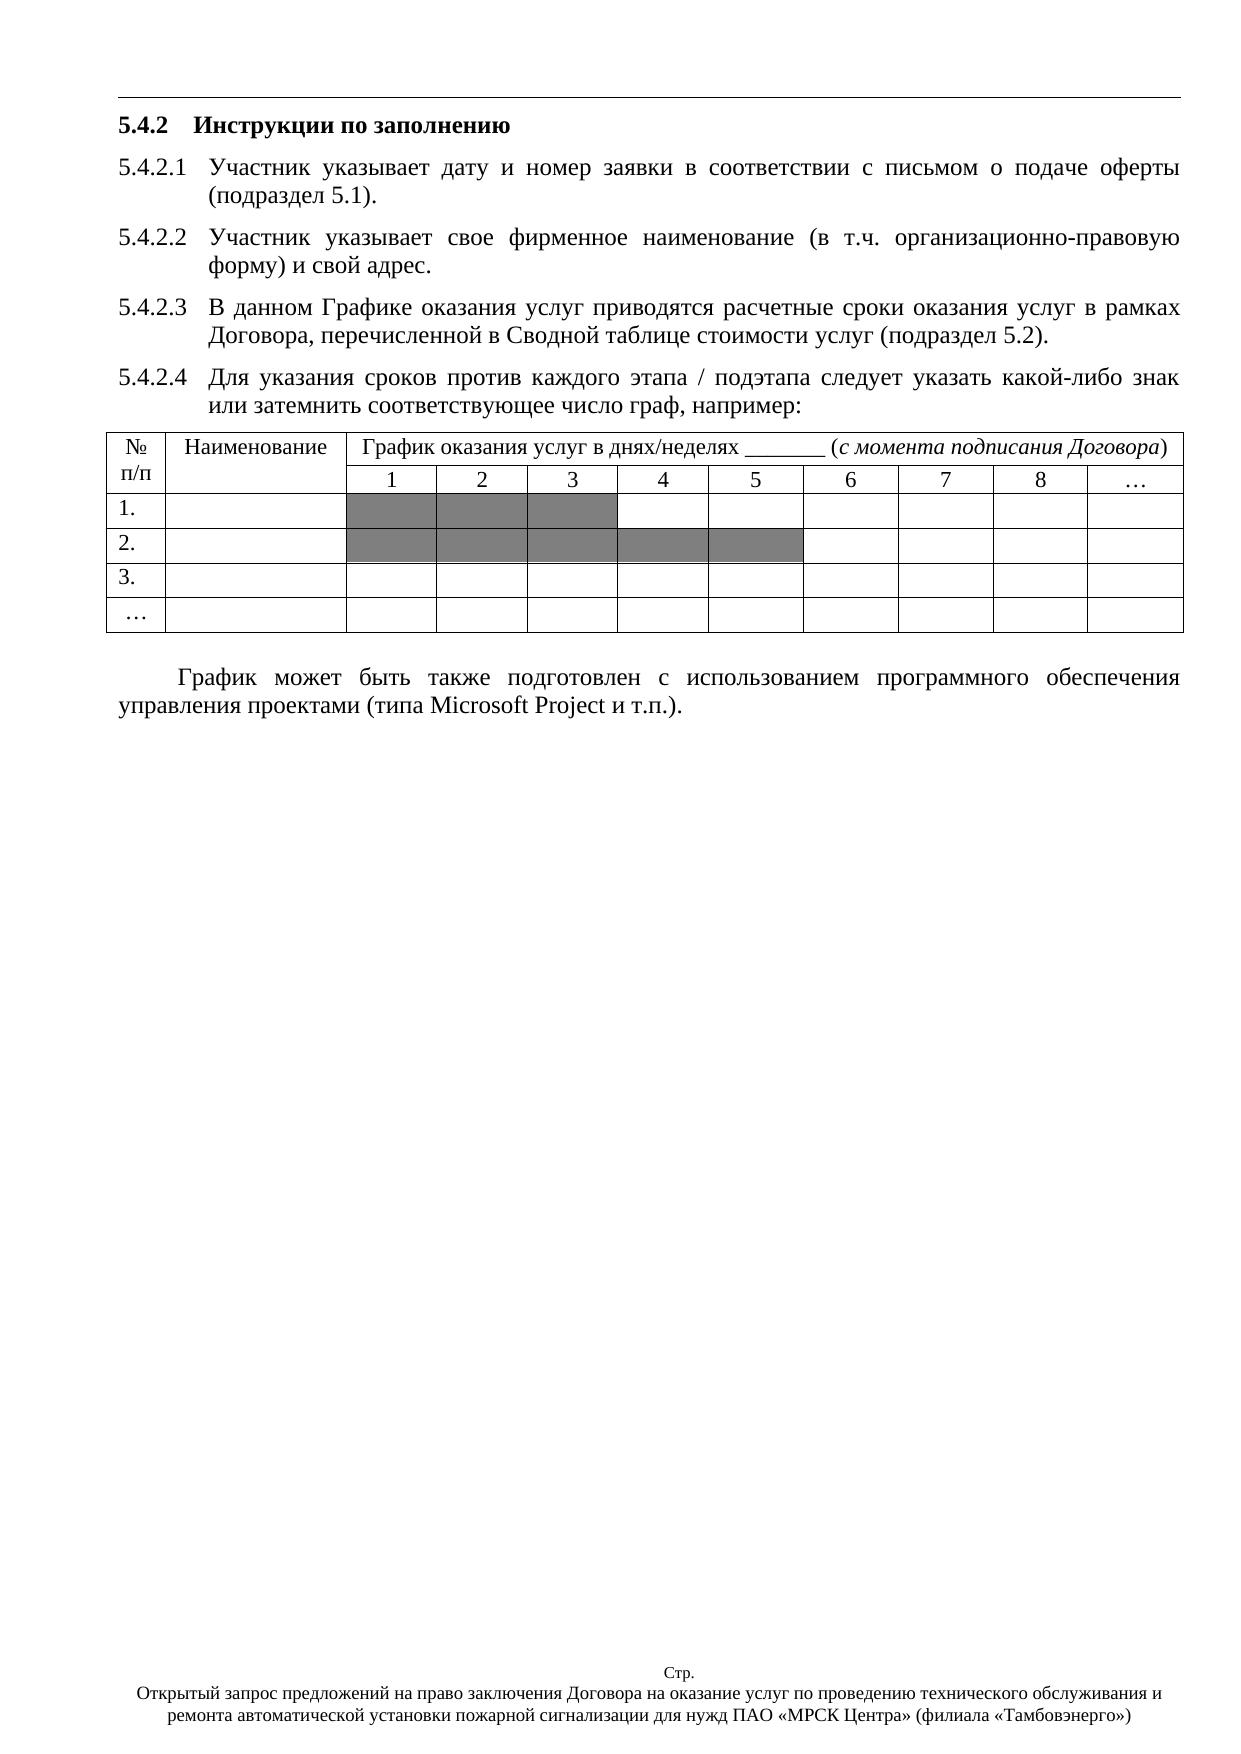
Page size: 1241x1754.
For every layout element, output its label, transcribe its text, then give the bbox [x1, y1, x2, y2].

table_header № п/п [107, 433, 165, 493]
table_cell [166, 494, 346, 528]
table_header Наименование [166, 433, 346, 493]
table_cell [994, 494, 1087, 528]
table_cell 4 [618, 466, 708, 493]
table_cell [347, 529, 436, 562]
table_cell [107, 529, 165, 562]
table_cell [528, 598, 617, 632]
table_cell [166, 598, 346, 632]
table_cell [994, 598, 1087, 632]
table_cell [994, 529, 1087, 562]
table_cell 8 [994, 466, 1087, 493]
table_cell [709, 529, 803, 562]
table_cell [618, 529, 708, 562]
table_cell [1088, 529, 1183, 562]
table_cell [709, 564, 803, 597]
table_cell [437, 598, 527, 632]
table_cell [347, 494, 436, 528]
table_cell [899, 494, 993, 528]
table_cell [709, 494, 803, 528]
table_cell [528, 494, 617, 528]
table_cell [347, 598, 436, 632]
table_cell [804, 564, 898, 597]
table_cell 7 [899, 466, 993, 493]
table_cell [528, 529, 617, 562]
table_cell [994, 564, 1087, 597]
table_cell [709, 598, 803, 632]
subtitle Инструкции по заполнению [118, 111, 1181, 139]
list Для указания сроков против каждого этапа / подэтапа следует указать какой-либо знак или затемнить соответствующее число граф, например: [118, 362, 1181, 419]
table_cell [1088, 564, 1183, 597]
table_cell 1 [347, 466, 436, 493]
table_cell [804, 529, 898, 562]
table_cell [166, 564, 346, 597]
table_cell [618, 564, 708, 597]
table_cell [899, 529, 993, 562]
table_cell 2 [437, 466, 527, 493]
table_cell [804, 494, 898, 528]
list В данном Графике оказания услуг приводятся расчетные сроки оказания услуг в рамках Договора, перечисленной в Сводной таблице стоимости услуг (подраздел 5.2). [118, 292, 1181, 349]
list Участник указывает свое фирменное наименование (в т.ч. организационно-правовую форму) и свой адрес. [118, 222, 1181, 279]
table_cell [899, 598, 993, 632]
table_cell … [107, 598, 165, 632]
table_cell [1088, 598, 1183, 632]
table_cell [1088, 494, 1183, 528]
table_cell [618, 598, 708, 632]
table_cell [899, 564, 993, 597]
list Участник указывает дату и номер заявки в соответствии с письмом о подаче оферты (подраздел 5.1). [118, 152, 1181, 209]
table_cell [107, 494, 165, 528]
table_header График оказания услуг в днях/неделях _______ (с момента подписания Договора) [347, 433, 1183, 465]
table_cell [437, 494, 527, 528]
text График может быть также подготовлен с использованием программного обеспечения управления проектами (типа Microsoft Project и т.п.). [118, 662, 1181, 719]
table_cell 5 [709, 466, 803, 493]
table_cell [437, 564, 527, 597]
table_cell [347, 564, 436, 597]
table_cell 3 [528, 466, 617, 493]
table_cell [618, 494, 708, 528]
table_cell … [1088, 466, 1183, 493]
table_cell [166, 529, 346, 562]
table_cell 6 [804, 466, 898, 493]
table_cell [528, 564, 617, 597]
table_cell [107, 564, 165, 597]
table_cell [437, 529, 527, 562]
table_cell [804, 598, 898, 632]
